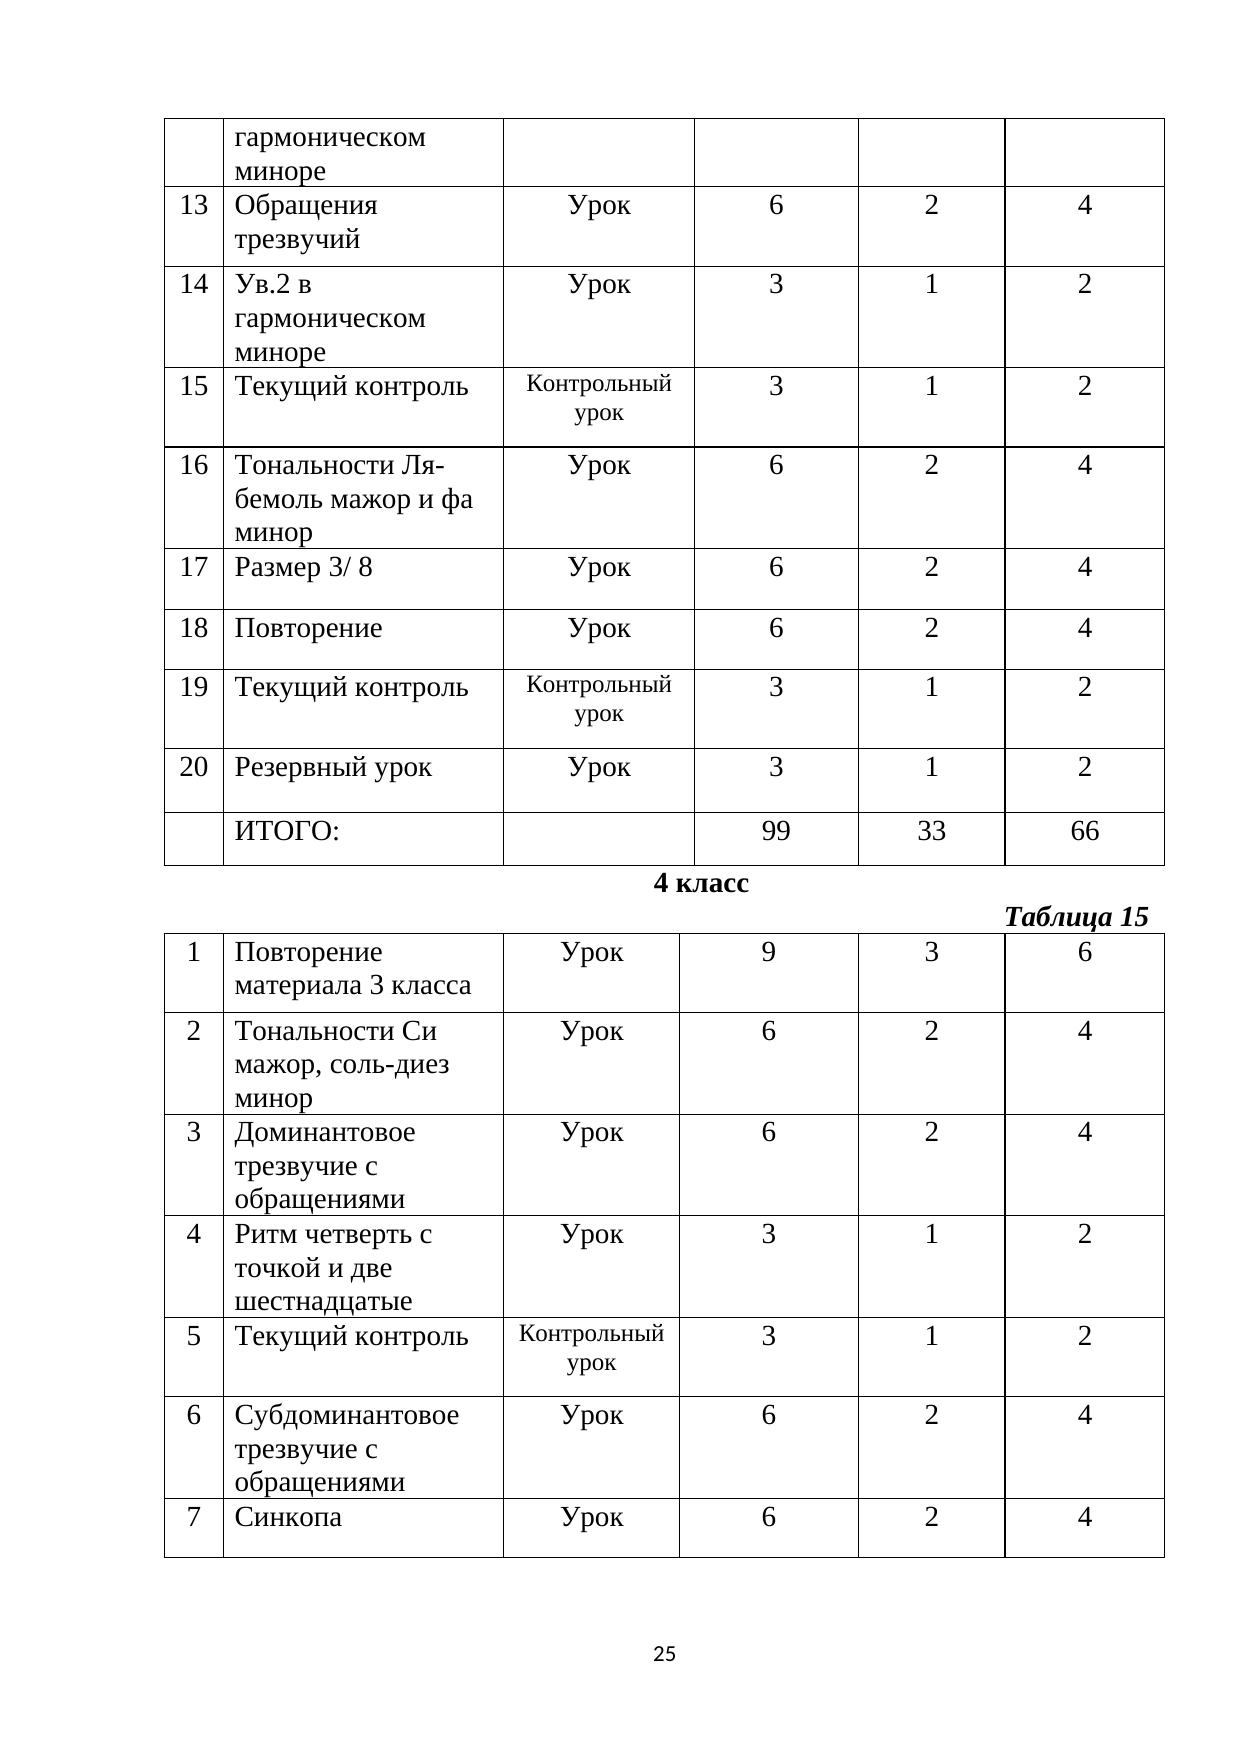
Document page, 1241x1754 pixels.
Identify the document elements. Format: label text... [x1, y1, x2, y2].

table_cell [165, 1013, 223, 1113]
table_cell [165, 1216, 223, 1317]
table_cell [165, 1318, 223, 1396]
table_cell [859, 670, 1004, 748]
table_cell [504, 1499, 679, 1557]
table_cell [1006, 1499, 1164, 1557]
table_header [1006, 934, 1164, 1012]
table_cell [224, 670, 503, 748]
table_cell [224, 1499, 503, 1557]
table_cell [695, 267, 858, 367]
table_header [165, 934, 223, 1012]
text 4 класс [177, 866, 1152, 899]
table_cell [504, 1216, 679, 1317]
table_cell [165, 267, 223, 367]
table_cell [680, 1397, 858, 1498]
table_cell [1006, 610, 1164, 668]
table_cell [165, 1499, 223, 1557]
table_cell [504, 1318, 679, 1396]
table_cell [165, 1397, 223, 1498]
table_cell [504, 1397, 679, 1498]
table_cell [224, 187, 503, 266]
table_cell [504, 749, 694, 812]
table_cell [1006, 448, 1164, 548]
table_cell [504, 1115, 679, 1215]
list Таблица 15 [177, 899, 1152, 933]
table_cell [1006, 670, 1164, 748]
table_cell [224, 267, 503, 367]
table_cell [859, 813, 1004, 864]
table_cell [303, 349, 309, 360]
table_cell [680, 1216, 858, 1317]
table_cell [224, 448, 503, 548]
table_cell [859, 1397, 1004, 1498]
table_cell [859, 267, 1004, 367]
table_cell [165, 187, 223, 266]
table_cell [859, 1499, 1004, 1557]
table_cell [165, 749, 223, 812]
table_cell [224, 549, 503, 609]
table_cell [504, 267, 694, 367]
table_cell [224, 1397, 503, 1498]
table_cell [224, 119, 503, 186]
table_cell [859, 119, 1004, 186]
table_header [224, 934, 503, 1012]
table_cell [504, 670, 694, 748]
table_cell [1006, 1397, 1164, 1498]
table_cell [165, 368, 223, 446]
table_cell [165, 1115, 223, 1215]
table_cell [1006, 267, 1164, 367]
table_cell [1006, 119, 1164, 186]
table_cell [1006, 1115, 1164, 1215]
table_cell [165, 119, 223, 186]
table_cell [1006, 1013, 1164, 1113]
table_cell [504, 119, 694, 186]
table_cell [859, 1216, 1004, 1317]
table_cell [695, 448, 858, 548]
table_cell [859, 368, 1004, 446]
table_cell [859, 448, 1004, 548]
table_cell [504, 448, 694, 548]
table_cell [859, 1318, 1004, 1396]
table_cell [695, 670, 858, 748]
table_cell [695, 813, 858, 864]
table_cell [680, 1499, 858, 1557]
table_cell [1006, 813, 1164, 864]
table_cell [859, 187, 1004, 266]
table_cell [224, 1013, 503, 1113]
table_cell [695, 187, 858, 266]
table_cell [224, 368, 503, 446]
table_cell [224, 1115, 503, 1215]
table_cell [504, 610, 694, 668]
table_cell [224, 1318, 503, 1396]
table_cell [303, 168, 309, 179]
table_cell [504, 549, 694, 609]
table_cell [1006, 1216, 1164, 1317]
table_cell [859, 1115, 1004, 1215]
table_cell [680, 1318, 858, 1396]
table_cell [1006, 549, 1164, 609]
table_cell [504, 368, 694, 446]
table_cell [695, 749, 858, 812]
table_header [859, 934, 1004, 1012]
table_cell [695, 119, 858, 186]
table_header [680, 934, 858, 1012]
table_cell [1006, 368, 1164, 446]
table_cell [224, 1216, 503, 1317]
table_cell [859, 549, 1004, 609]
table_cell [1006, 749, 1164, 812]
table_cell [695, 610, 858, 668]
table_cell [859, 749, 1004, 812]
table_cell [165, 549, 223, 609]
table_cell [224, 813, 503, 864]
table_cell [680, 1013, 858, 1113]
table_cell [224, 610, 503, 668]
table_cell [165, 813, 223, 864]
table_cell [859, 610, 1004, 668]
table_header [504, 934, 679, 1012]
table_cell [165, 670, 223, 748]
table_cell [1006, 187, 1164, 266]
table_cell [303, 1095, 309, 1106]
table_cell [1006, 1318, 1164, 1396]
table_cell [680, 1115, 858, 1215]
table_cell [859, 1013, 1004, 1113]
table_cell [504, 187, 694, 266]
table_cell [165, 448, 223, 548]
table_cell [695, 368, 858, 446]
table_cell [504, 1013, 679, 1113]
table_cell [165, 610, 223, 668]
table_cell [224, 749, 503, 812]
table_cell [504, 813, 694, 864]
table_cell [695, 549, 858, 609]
